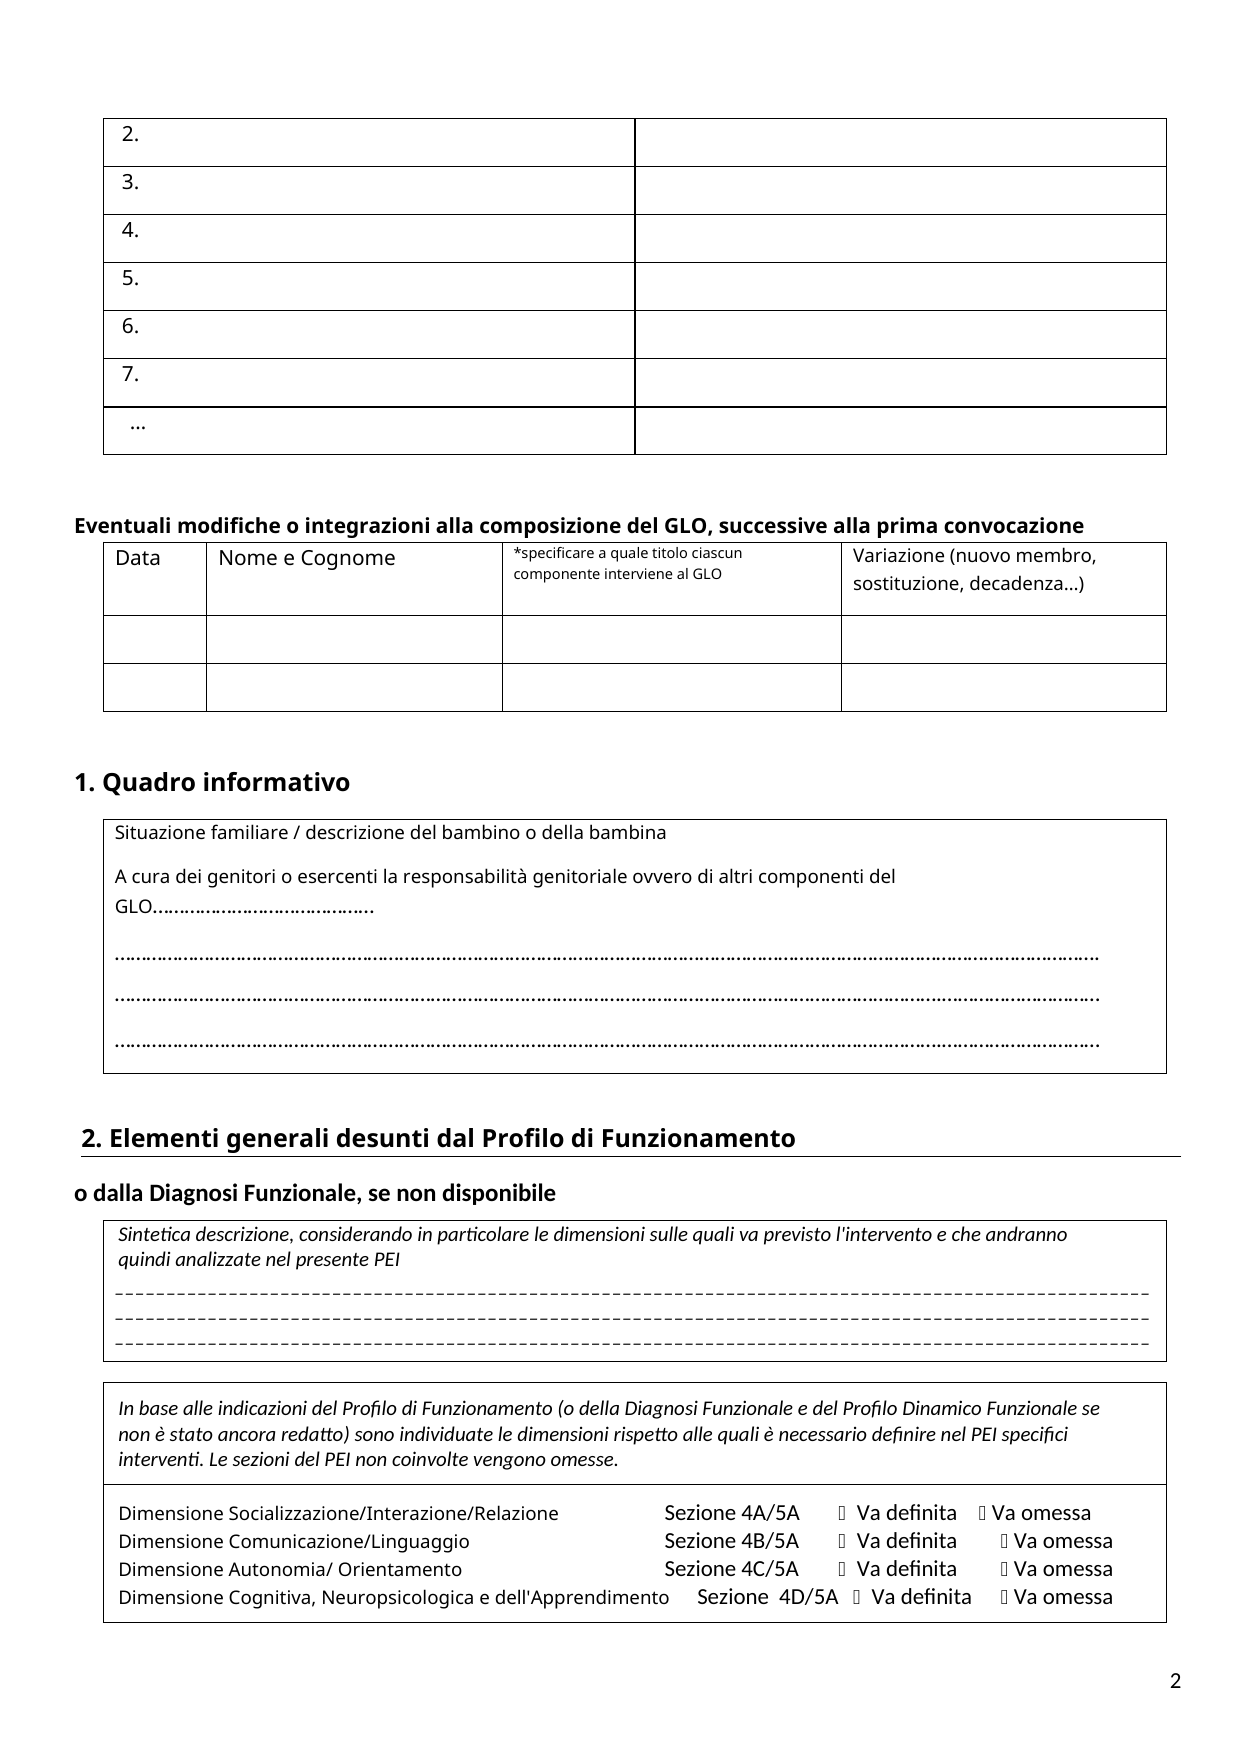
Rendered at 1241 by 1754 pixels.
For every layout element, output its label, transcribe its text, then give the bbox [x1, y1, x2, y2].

table_cell [636, 167, 1166, 214]
subtitle 2. Elementi generali desunti dal Profilo di Funzionamento [81, 1120, 1181, 1156]
table_cell [104, 616, 206, 662]
table_cell [636, 263, 1166, 310]
table_cell [842, 664, 1166, 711]
table_cell [104, 359, 634, 406]
table_cell [104, 263, 634, 310]
table_cell [104, 167, 634, 214]
table_cell … [104, 408, 634, 454]
table_cell [503, 664, 841, 711]
table_cell [503, 616, 841, 662]
table_cell [636, 359, 1166, 406]
table_header Variazione (nuovo membro, sostituzione, decadenza…) [842, 543, 1166, 614]
table_header Sintetica descrizione, considerando in particolare le dimensioni sulle quali va previsto l'intervento e che andranno quindi analizzate nel presente PEI ____________________________________________________________________________________________________________________________________________________________________________________________________________________________________________________________________________________________________________ [104, 1221, 1166, 1361]
text 1. Quadro informativo [74, 765, 1181, 799]
table_header Nome e Cognome [207, 543, 502, 614]
table_header Data [104, 543, 206, 614]
table_header *specificare a quale titolo ciascun componente interviene al GLO [503, 543, 841, 614]
table_header Situazione familiare / descrizione del bambino o della bambina A cura dei genitori o esercenti la responsabilità genitoriale ovvero di altri componenti del GLO…………………………………… ……………………………………………………………………………………………………………………………………………………………………. ………………………………………………………………………………………………………………………………………….………………………… ………………………………………………………………………………………………………………………………………….………………………… [104, 820, 1166, 1072]
table_cell [207, 616, 502, 662]
table_cell [636, 408, 1166, 454]
table_cell Dimensione Socializzazione/Interazione/Relazione Sezione 4A/5A Va definita Va omessa Dimensione Comunicazione/Linguaggio Sezione 4B/5A Va definita Va omessa Dimensione Autonomia/ Orientamento Sezione 4C/5A Va definita Va omessa Dimensione Cognitiva, Neuropsicologica e dell'Apprendimento Sezione 4D/5A Va definita Va omessa [104, 1485, 1166, 1622]
table_cell [207, 664, 502, 711]
table_cell [842, 616, 1166, 662]
table_cell [104, 215, 634, 262]
table_cell [636, 215, 1166, 262]
table_header In base alle indicazioni del Profilo di Funzionamento (o della Diagnosi Funzionale e del Profilo Dinamico Funzionale se non è stato ancora redatto) sono individuate le dimensioni rispetto alle quali è necessario definire nel PEI specifici interventi. Le sezioni del PEI non coinvolte vengono omesse. [104, 1383, 1166, 1484]
text o dalla Diagnosi Funzionale, se non disponibile [74, 1177, 1181, 1207]
table_cell [104, 311, 634, 358]
table_cell [636, 311, 1166, 358]
table_cell [636, 119, 1166, 166]
table_cell [104, 119, 634, 166]
table_cell [104, 664, 206, 711]
text Eventuali modifiche o integrazioni alla composizione del GLO, successive alla prima convocazione [74, 511, 1181, 539]
